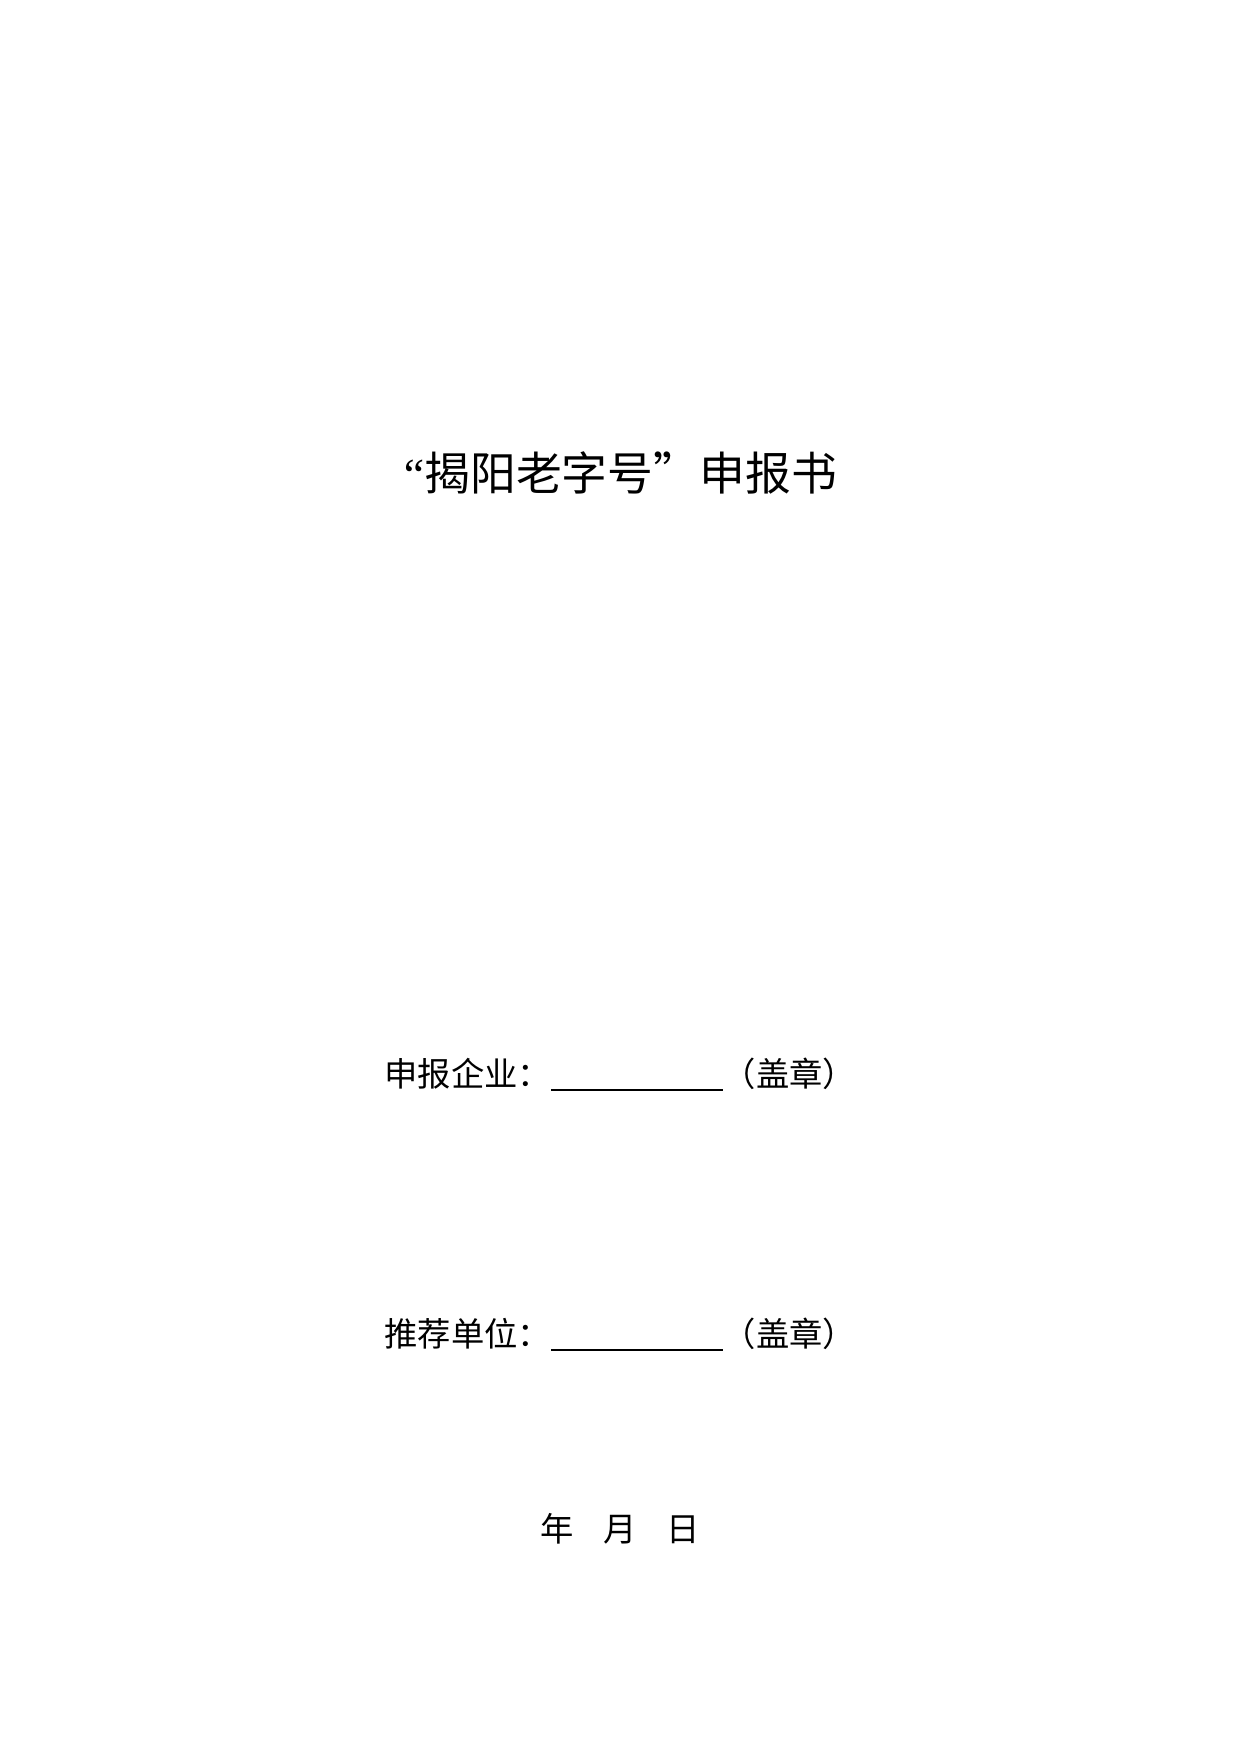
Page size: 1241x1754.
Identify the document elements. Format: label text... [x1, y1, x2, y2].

text “揭阳老字号”申报书 [187, 422, 1053, 519]
text 申报企业： （盖章） [187, 1039, 1053, 1104]
text 推荐单位： （盖章） [187, 1299, 1053, 1364]
text 年 月 日 [187, 1494, 1053, 1559]
